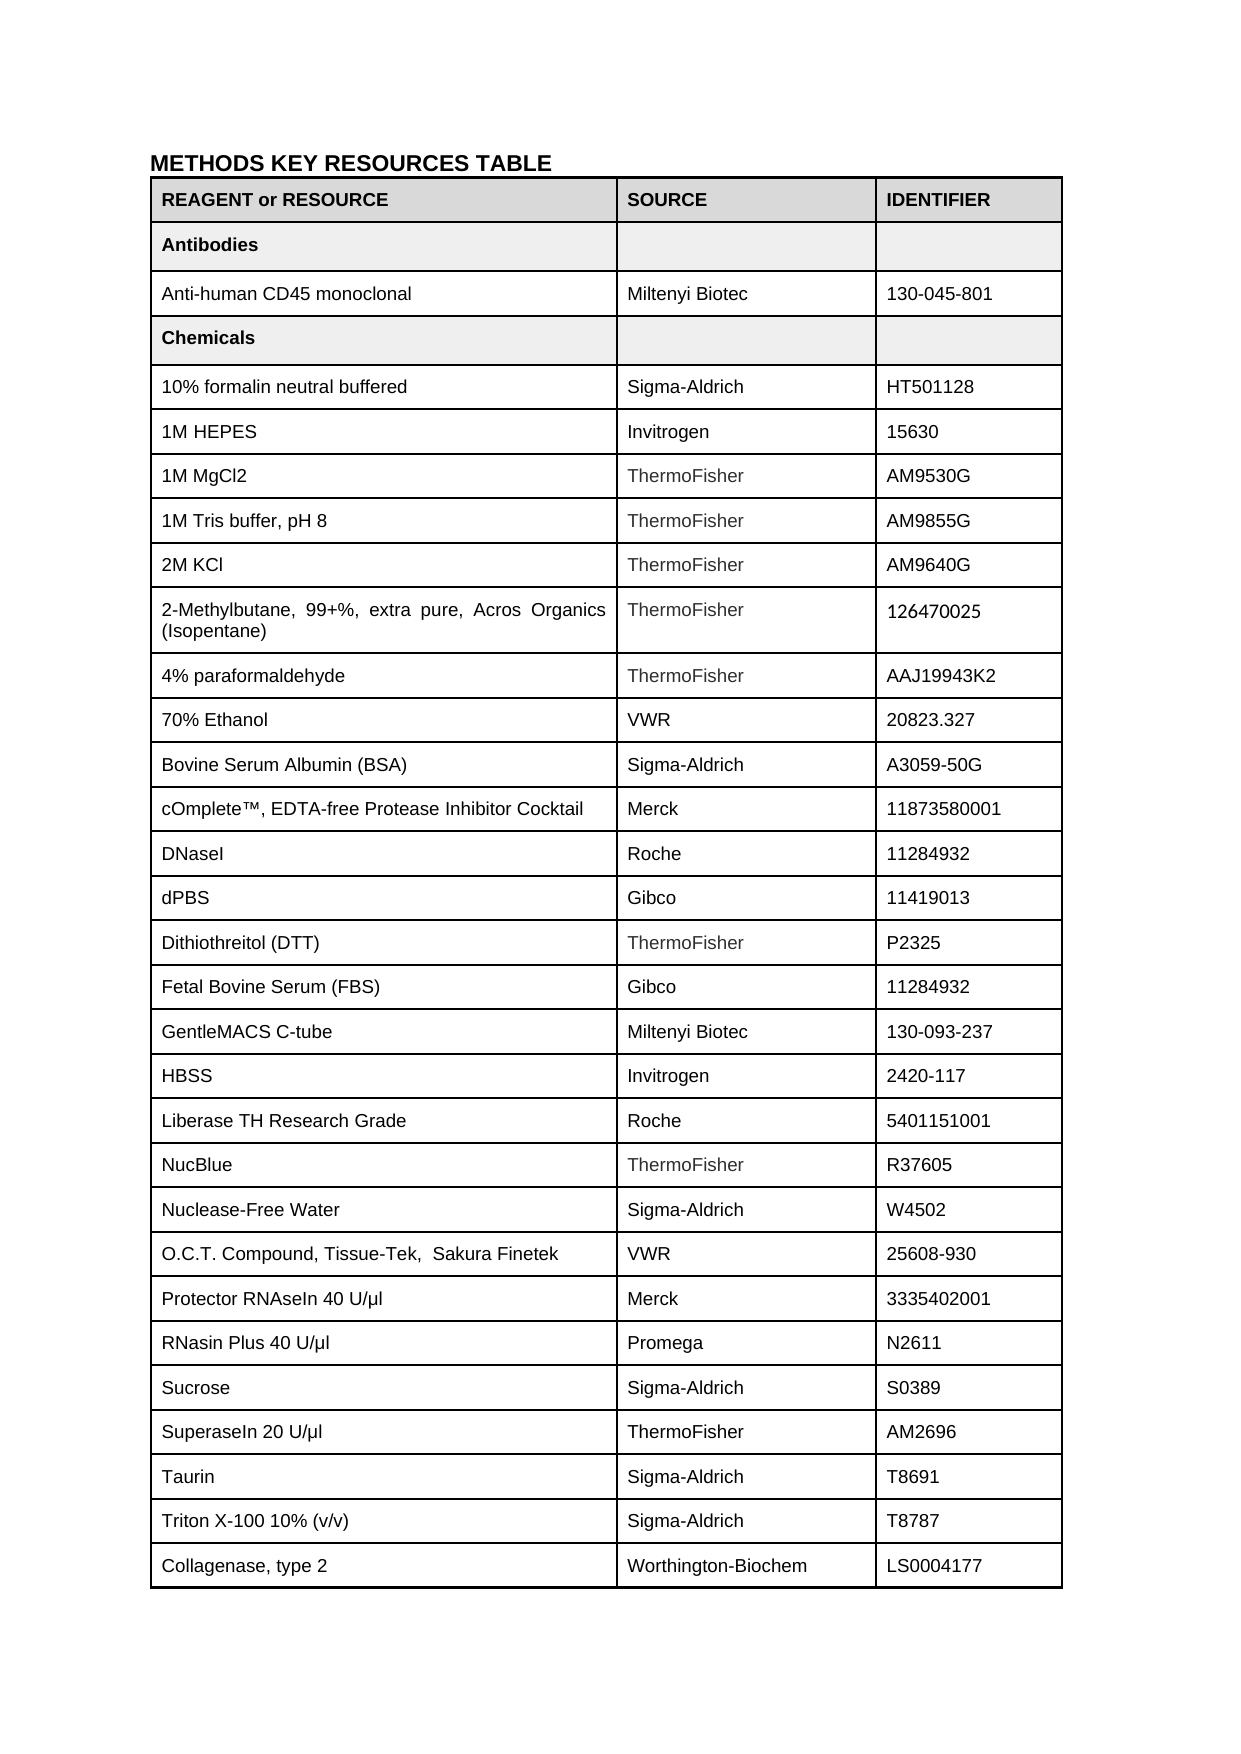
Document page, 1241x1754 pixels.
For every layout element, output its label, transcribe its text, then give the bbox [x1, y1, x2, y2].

table_cell 4% paraformaldehyde [152, 654, 616, 697]
table_header IDENTIFIER [877, 179, 1061, 221]
table_cell Invitrogen [618, 1055, 875, 1097]
table_cell Miltenyi Biotec [618, 1010, 875, 1053]
table_cell 1M Tris buffer, pH 8 [152, 499, 616, 542]
table_cell GentleMACS C-tube [152, 1010, 616, 1053]
table_cell 10% formalin neutral buffered [152, 366, 616, 408]
table_cell 11419013 [877, 877, 1061, 919]
table_cell Roche [618, 1099, 875, 1142]
table_cell DNaseI [152, 832, 616, 875]
table_cell cOmplete™, EDTA-free Protease Inhibitor Cocktail [152, 788, 616, 830]
table_cell T8691 [877, 1455, 1061, 1497]
table_cell Triton X-100 10% (v/v) [152, 1500, 616, 1542]
table_cell Antibodies [152, 223, 616, 270]
table_cell AM9640G [877, 544, 1061, 586]
table_cell Sigma-Aldrich [618, 1500, 875, 1542]
table_cell Dithiothreitol (DTT) [152, 921, 616, 964]
table_header REAGENT or RESOURCE [152, 179, 616, 221]
table_cell Sigma-Aldrich [618, 1188, 875, 1231]
table_cell W4502 [877, 1188, 1061, 1231]
table_cell P2325 [877, 921, 1061, 964]
table_cell VWR [618, 699, 875, 741]
table_cell Miltenyi Biotec [618, 272, 875, 314]
table_cell [877, 317, 1061, 364]
table_cell Roche [618, 832, 875, 875]
table_cell 2M KCl [152, 544, 616, 586]
table_cell N2611 [877, 1322, 1061, 1364]
table_cell [877, 223, 1061, 270]
table_cell AM2696 [877, 1411, 1061, 1453]
table_cell Merck [618, 1277, 875, 1319]
table_cell 130-045-801 [877, 272, 1061, 314]
table_cell O.C.T. Compound, Tissue-Tek, Sakura Finetek [152, 1233, 616, 1275]
table_cell S0389 [877, 1366, 1061, 1408]
table_cell [618, 317, 875, 364]
table_cell Sigma-Aldrich [618, 1455, 875, 1497]
table_cell Anti-human CD45 monoclonal [152, 272, 616, 314]
table_cell Sigma-Aldrich [618, 366, 875, 408]
table_cell AAJ19943K2 [877, 654, 1061, 697]
table_cell 70% Ethanol [152, 699, 616, 741]
table_cell 126470025 [877, 588, 1061, 652]
table_cell R37605 [877, 1144, 1061, 1186]
table_cell 11284932 [877, 832, 1061, 875]
table_cell Nuclease-Free Water [152, 1188, 616, 1231]
text METHODS KEY RESOURCES TABLE [150, 150, 1090, 176]
table_cell 1M MgCl2 [152, 455, 616, 497]
table_cell ThermoFisher [618, 921, 875, 964]
table_cell ThermoFisher [618, 654, 875, 697]
table_cell Protector RNAseIn 40 U/μl [152, 1277, 616, 1319]
table_cell Invitrogen [618, 410, 875, 453]
table_cell 3335402001 [877, 1277, 1061, 1319]
table_cell HT501128 [877, 366, 1061, 408]
table_cell Promega [618, 1322, 875, 1364]
table_cell RNasin Plus 40 U/μl [152, 1322, 616, 1364]
table_cell Worthington-Biochem [618, 1544, 875, 1586]
table_cell Merck [618, 788, 875, 830]
table_cell ThermoFisher [618, 1411, 875, 1453]
table_cell Sigma-Aldrich [618, 1366, 875, 1408]
table_header SOURCE [618, 179, 875, 221]
table_cell 2420-117 [877, 1055, 1061, 1097]
table_cell Sigma-Aldrich [618, 743, 875, 786]
table_cell 20823.327 [877, 699, 1061, 741]
table_cell Bovine Serum Albumin (BSA) [152, 743, 616, 786]
table_cell Collagenase, type 2 [152, 1544, 616, 1586]
table_cell Fetal Bovine Serum (FBS) [152, 966, 616, 1008]
table_cell Chemicals [152, 317, 616, 364]
table_cell Taurin [152, 1455, 616, 1497]
table_cell 130-093-237 [877, 1010, 1061, 1053]
table_cell A3059-50G [877, 743, 1061, 786]
table_cell Gibco [618, 966, 875, 1008]
table_cell 5401151001 [877, 1099, 1061, 1142]
table_cell [618, 223, 875, 270]
table_cell ThermoFisher [618, 455, 875, 497]
table_cell ThermoFisher [618, 499, 875, 542]
table_cell VWR [618, 1233, 875, 1275]
table_cell 11873580001 [877, 788, 1061, 830]
table_cell 25608-930 [877, 1233, 1061, 1275]
table_cell ThermoFisher [618, 544, 875, 586]
table_cell Liberase TH Research Grade [152, 1099, 616, 1142]
table_cell Sucrose [152, 1366, 616, 1408]
table_cell dPBS [152, 877, 616, 919]
table_cell ThermoFisher [618, 1144, 875, 1186]
table_cell 11284932 [877, 966, 1061, 1008]
table_cell Gibco [618, 877, 875, 919]
table_cell AM9530G [877, 455, 1061, 497]
table_cell 15630 [877, 410, 1061, 453]
table_cell LS0004177 [877, 1544, 1061, 1586]
table_cell NucBlue [152, 1144, 616, 1186]
table_cell T8787 [877, 1500, 1061, 1542]
table_cell AM9855G [877, 499, 1061, 542]
table_cell ThermoFisher [618, 588, 875, 652]
table_cell 1M HEPES [152, 410, 616, 453]
table_cell SuperaseIn 20 U/μl [152, 1411, 616, 1453]
table_cell HBSS [152, 1055, 616, 1097]
table_cell 2-Methylbutane, 99+%, extra pure, Acros Organics (Isopentane) [152, 588, 616, 652]
